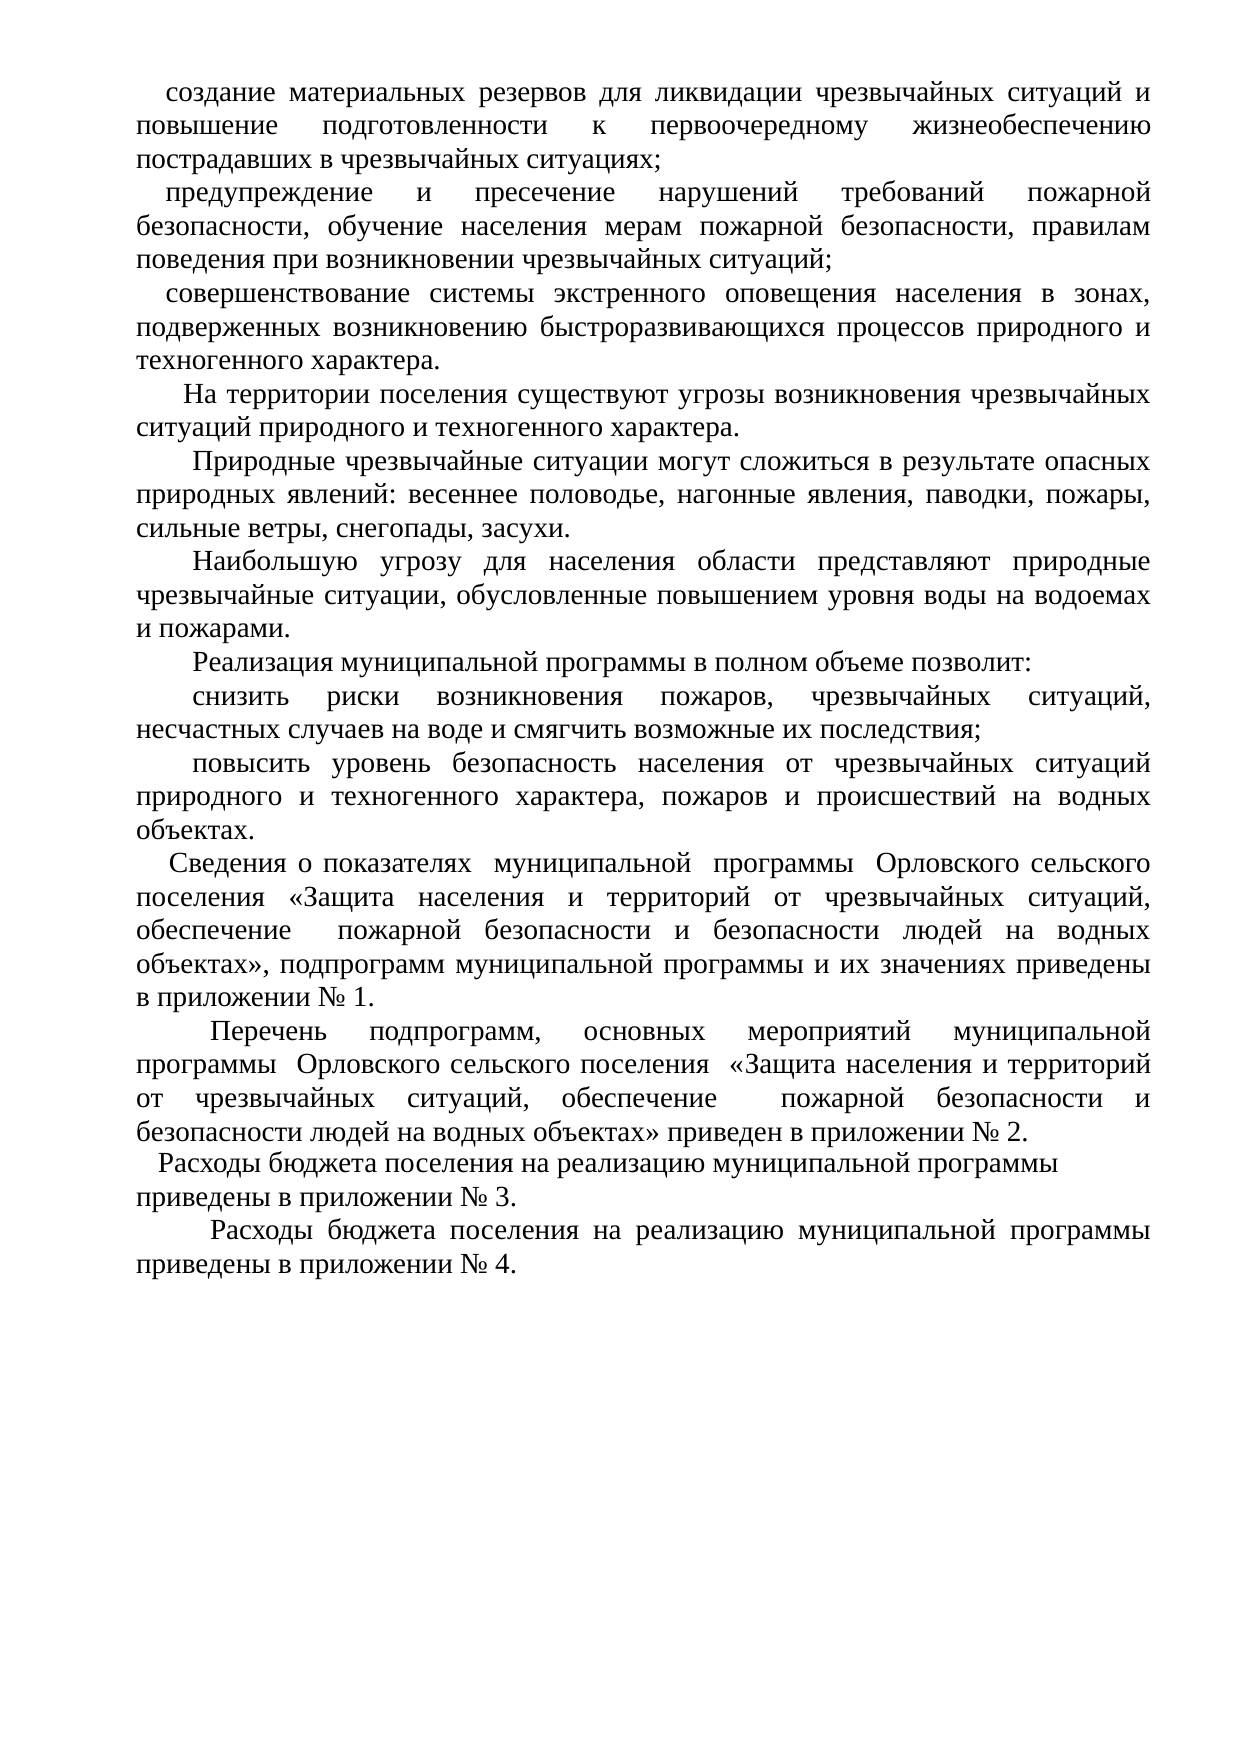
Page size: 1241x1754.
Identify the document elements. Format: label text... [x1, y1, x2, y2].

text приведены в приложении № 3. [136, 1179, 1152, 1212]
text Реализация муниципальной программы в полном объеме позволит: [136, 644, 1152, 678]
text На территории поселения существуют угрозы возникновения чрезвычайных ситуаций природного и техногенного характера. [136, 376, 1152, 443]
text Сведения о показателях муниципальной программы Орловского сельского поселения «Защита населения и территорий от чрезвычайных ситуаций, обеспечение пожарной безопасности и безопасности людей на водных объектах», подпрограмм муниципальной программы и их значениях приведены в приложении № 1. [136, 845, 1152, 1013]
text Перечень подпрограмм, основных мероприятий муниципальной программы Орловского сельского поселения «Защита населения и территорий от чрезвычайных ситуаций, обеспечение пожарной безопасности и безопасности людей на водных объектах» приведен в приложении № 2. [136, 1013, 1152, 1147]
text Наибольшую угрозу для населения области представляют природные чрезвычайные ситуации, обусловленные повышением уровня воды на водоемах и пожарами. [136, 543, 1152, 644]
text совершенствование системы экстренного оповещения населения в зонах, подверженных возникновению быстроразвивающихся процессов природного и техногенного характера. [136, 275, 1152, 376]
text повысить уровень безопасность населения от чрезвычайных ситуаций природного и техногенного характера, пожаров и происшествий на водных объектах. [136, 745, 1152, 845]
text создание материальных резервов для ликвидации чрезвычайных ситуаций и повышение подготовленности к первоочередному жизнеобеспечению пострадавших в чрезвычайных ситуациях; [136, 74, 1152, 174]
text снизить риски возникновения пожаров, чрезвычайных ситуаций, несчастных случаев на воде и смягчить возможные их последствия; [136, 678, 1152, 745]
text предупреждение и пресечение нарушений требований пожарной безопасности, обучение населения мерам пожарной безопасности, правилам поведения при возникновении чрезвычайных ситуаций; [136, 174, 1152, 275]
text Расходы бюджета поселения на реализацию муниципальной программы приведены в приложении № 4. [136, 1212, 1152, 1279]
text Расходы бюджета поселения на реализацию муниципальной программы [136, 1147, 1152, 1179]
text Природные чрезвычайные ситуации могут сложиться в результате опасных природных явлений: весеннее половодье, нагонные явления, паводки, пожары, сильные ветры, снегопады, засухи. [136, 443, 1152, 543]
